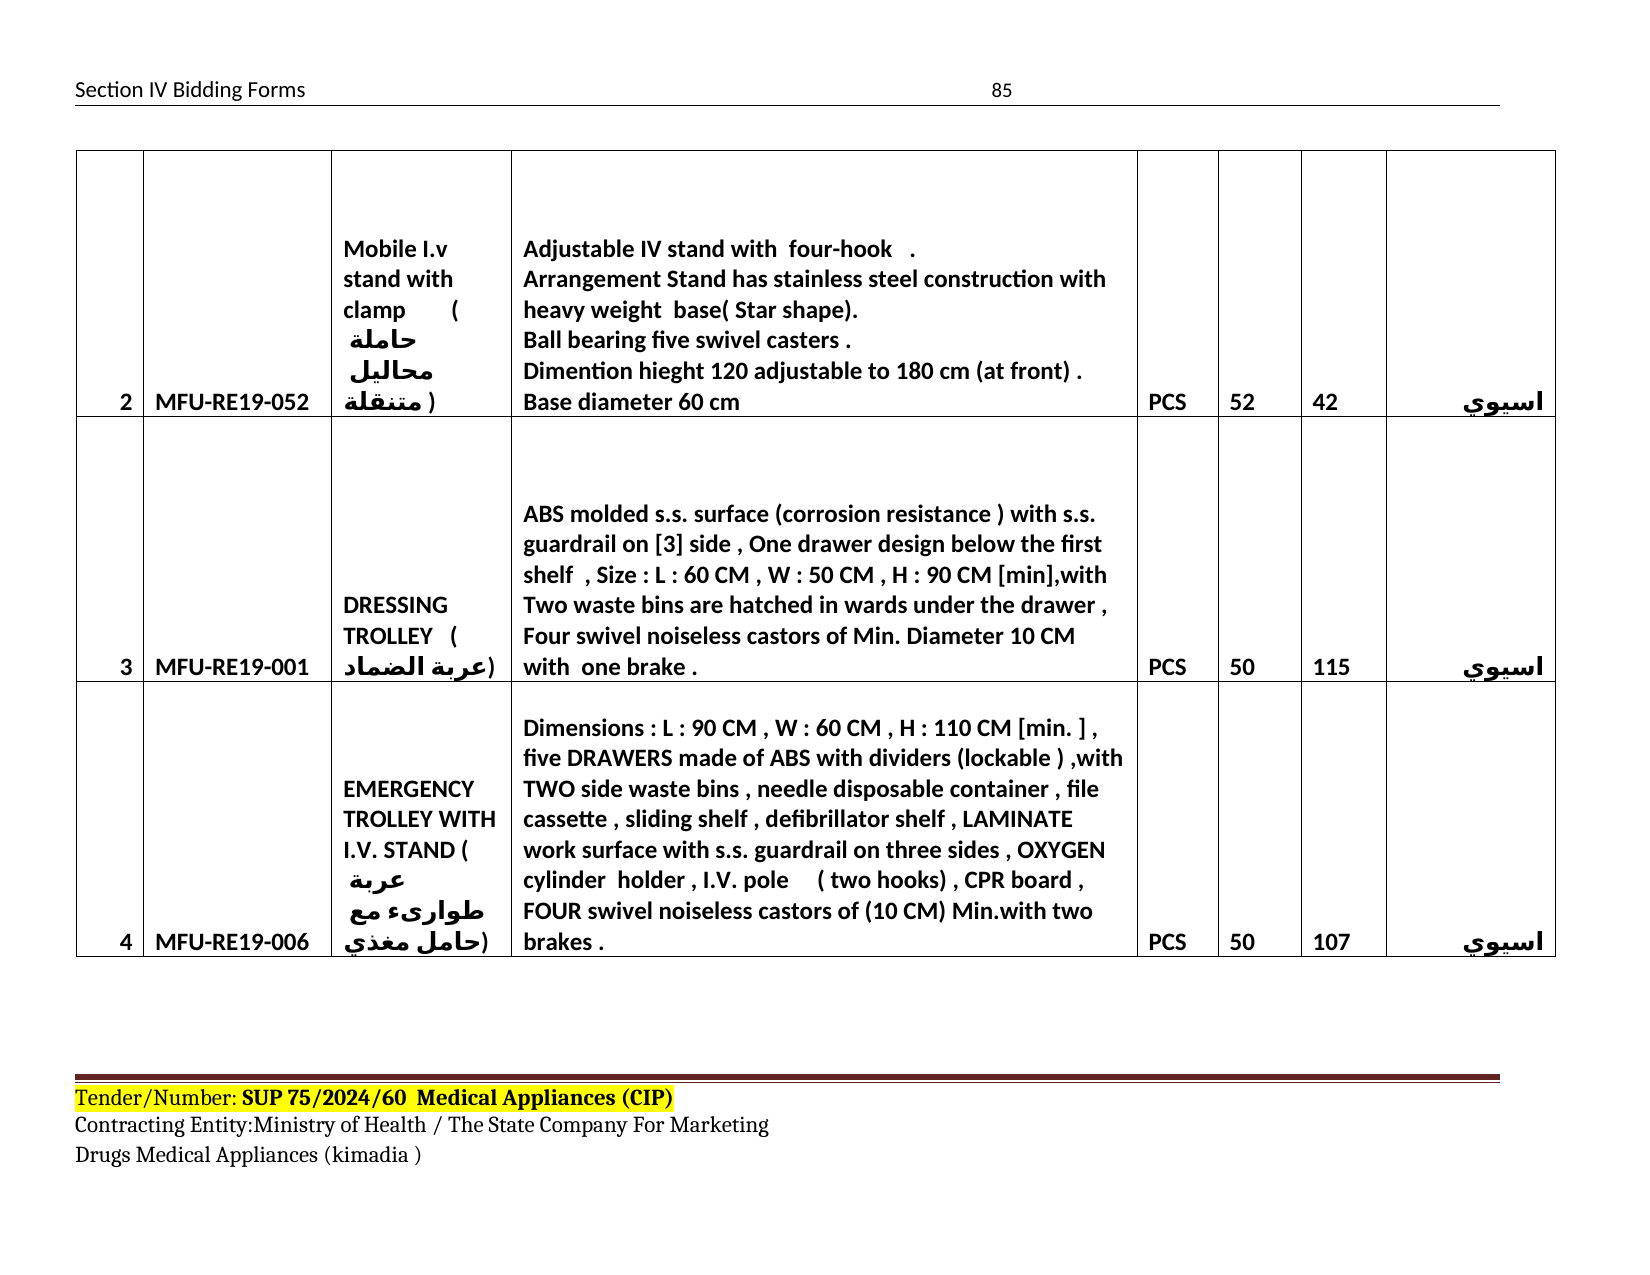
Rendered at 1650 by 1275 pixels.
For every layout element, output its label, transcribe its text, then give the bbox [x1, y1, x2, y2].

table_cell 115 [1302, 417, 1386, 681]
table_cell DRESSING TROLLEY (عربة الضماد) [332, 417, 511, 681]
table_cell 2 [77, 151, 143, 416]
table_cell 4 [77, 682, 143, 956]
table_cell Mobile I.v stand with clamp (حاملة محاليل متنقلة ) [332, 151, 511, 416]
table_cell ABS molded s.s. surface (corrosion resistance ) with s.s. guardrail on [3] side , One drawer design below the first shelf , Size : L : 60 CM , W : 50 CM , H : 90 CM [min],with Two waste bins are hatched in wards under the drawer , Four swivel noiseless castors of Min. Diameter 10 CM with one brake . [512, 417, 1137, 681]
table_cell 50 [1219, 682, 1301, 956]
table_cell MFU-RE19-006 [144, 682, 331, 956]
table_cell اسيوي [1387, 682, 1555, 956]
table_cell PCS [1138, 151, 1218, 416]
table_cell PCS [1138, 417, 1218, 681]
table_cell 42 [1302, 151, 1386, 416]
table_cell اسيوي [1387, 417, 1555, 681]
table_cell Dimensions : L : 90 CM , W : 60 CM , H : 110 CM [min. ] , five DRAWERS made of ABS with dividers (lockable ) ,with TWO side waste bins , needle disposable container , file cassette , sliding shelf , defibrillator shelf , LAMINATE work surface with s.s. guardrail on three sides , OXYGEN cylinder holder , I.V. pole ( two hooks) , CPR board , FOUR swivel noiseless castors of (10 CM) Min.with two brakes . [512, 682, 1137, 956]
table_cell PCS [1138, 682, 1218, 956]
table_cell EMERGENCY TROLLEY WITH I.V. STAND (عربة طوارىء مع حامل مغذي) [332, 682, 511, 956]
table_cell Adjustable IV stand with four-hook . Arrangement Stand has stainless steel construction with heavy weight base( Star shape). Ball bearing five swivel casters . Dimention hieght 120 adjustable to 180 cm (at front) . Base diameter 60 cm [512, 151, 1137, 416]
table_cell 52 [1219, 151, 1301, 416]
table_cell 50 [1219, 417, 1301, 681]
table_cell MFU-RE19-052 [144, 151, 331, 416]
table_cell 3 [77, 417, 143, 681]
table_cell MFU-RE19-001 [144, 417, 331, 681]
table_cell اسيوي [1387, 151, 1555, 416]
table_cell 107 [1302, 682, 1386, 956]
